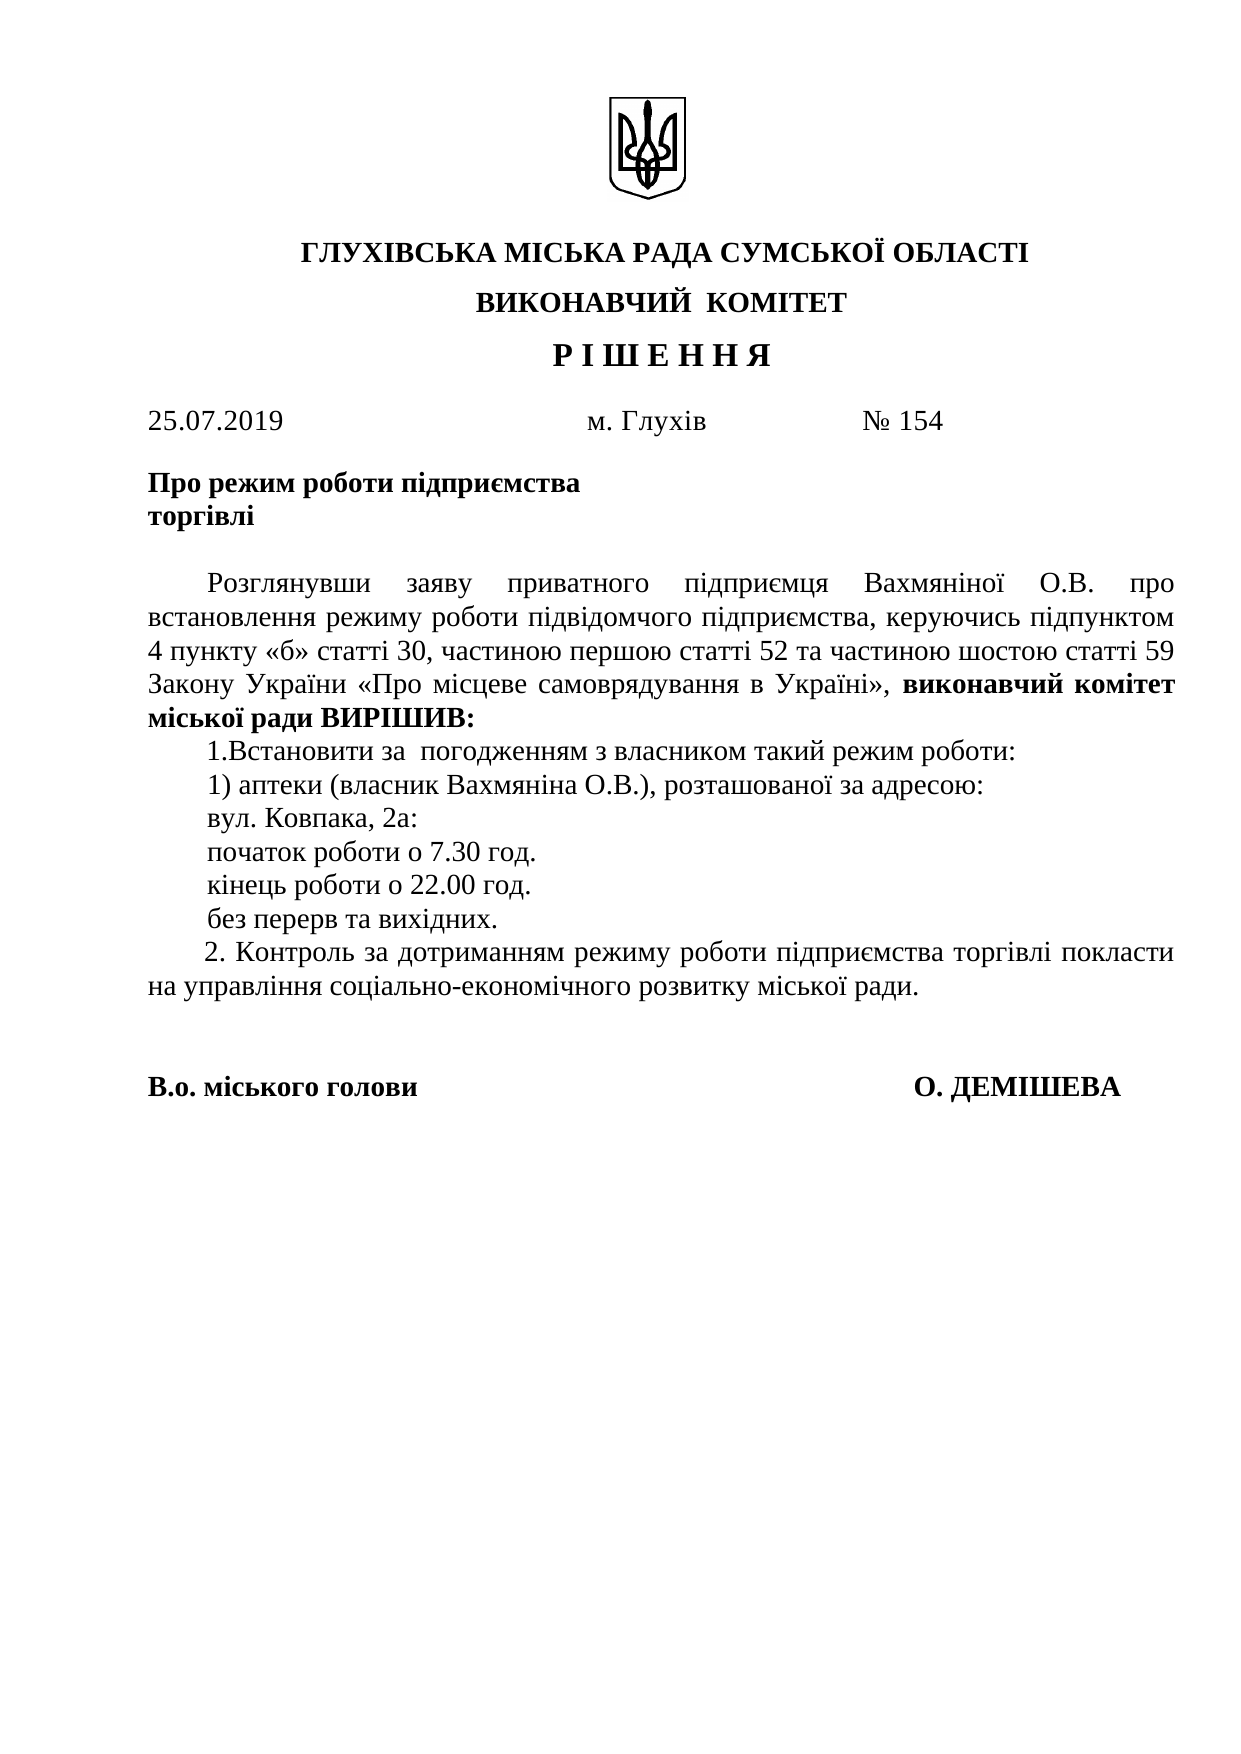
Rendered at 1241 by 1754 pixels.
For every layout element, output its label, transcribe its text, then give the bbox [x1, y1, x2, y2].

text без перерв та вихідних. [148, 901, 1175, 934]
text 25.07.2019 м. Глухів № 154 [148, 403, 1175, 436]
text вул. Ковпака, 2а: [148, 800, 1175, 834]
picture [607, 96, 689, 202]
subtitle Р І Ш Е Н Н Я [148, 336, 1175, 374]
text 1.Встановити за погодженням з власником такий режим роботи: [148, 733, 1175, 767]
text торгівлі [148, 498, 1175, 532]
text Розглянувши заяву приватного підприємця Вахмяніної О.В. про встановлення режиму роботи підвідомчого підприємства, керуючись підпунктом 4 пункту «б» статті 30, частиною першою статті 52 та частиною шостою статті 59 Закону України «Про місцеве самоврядування в Україні», виконавчий комітет міської ради ВИРІШИВ: [148, 566, 1175, 733]
text 1) аптеки (власник Вахмяніна О.В.), розташованої за адресою: [148, 767, 1175, 800]
text Про режим роботи підприємства [148, 465, 1175, 498]
text кінець роботи о 22.00 год. [148, 867, 1175, 901]
text початок роботи о 7.30 год. [148, 834, 1175, 867]
text 2. Контроль за дотриманням режиму роботи підприємства торгівлі покласти на управління соціально-економічного розвитку міської ради. [148, 934, 1175, 1002]
text В.о. міського голови О. ДЕМІШЕВА [148, 1069, 1175, 1102]
subtitle ГЛУХІВСЬКА МІСЬКА РАДА СУМСЬКОЇ ОБЛАСТІ [148, 235, 1175, 268]
subtitle ВИКОНАВЧИЙ КОМІТЕТ [148, 285, 1175, 319]
